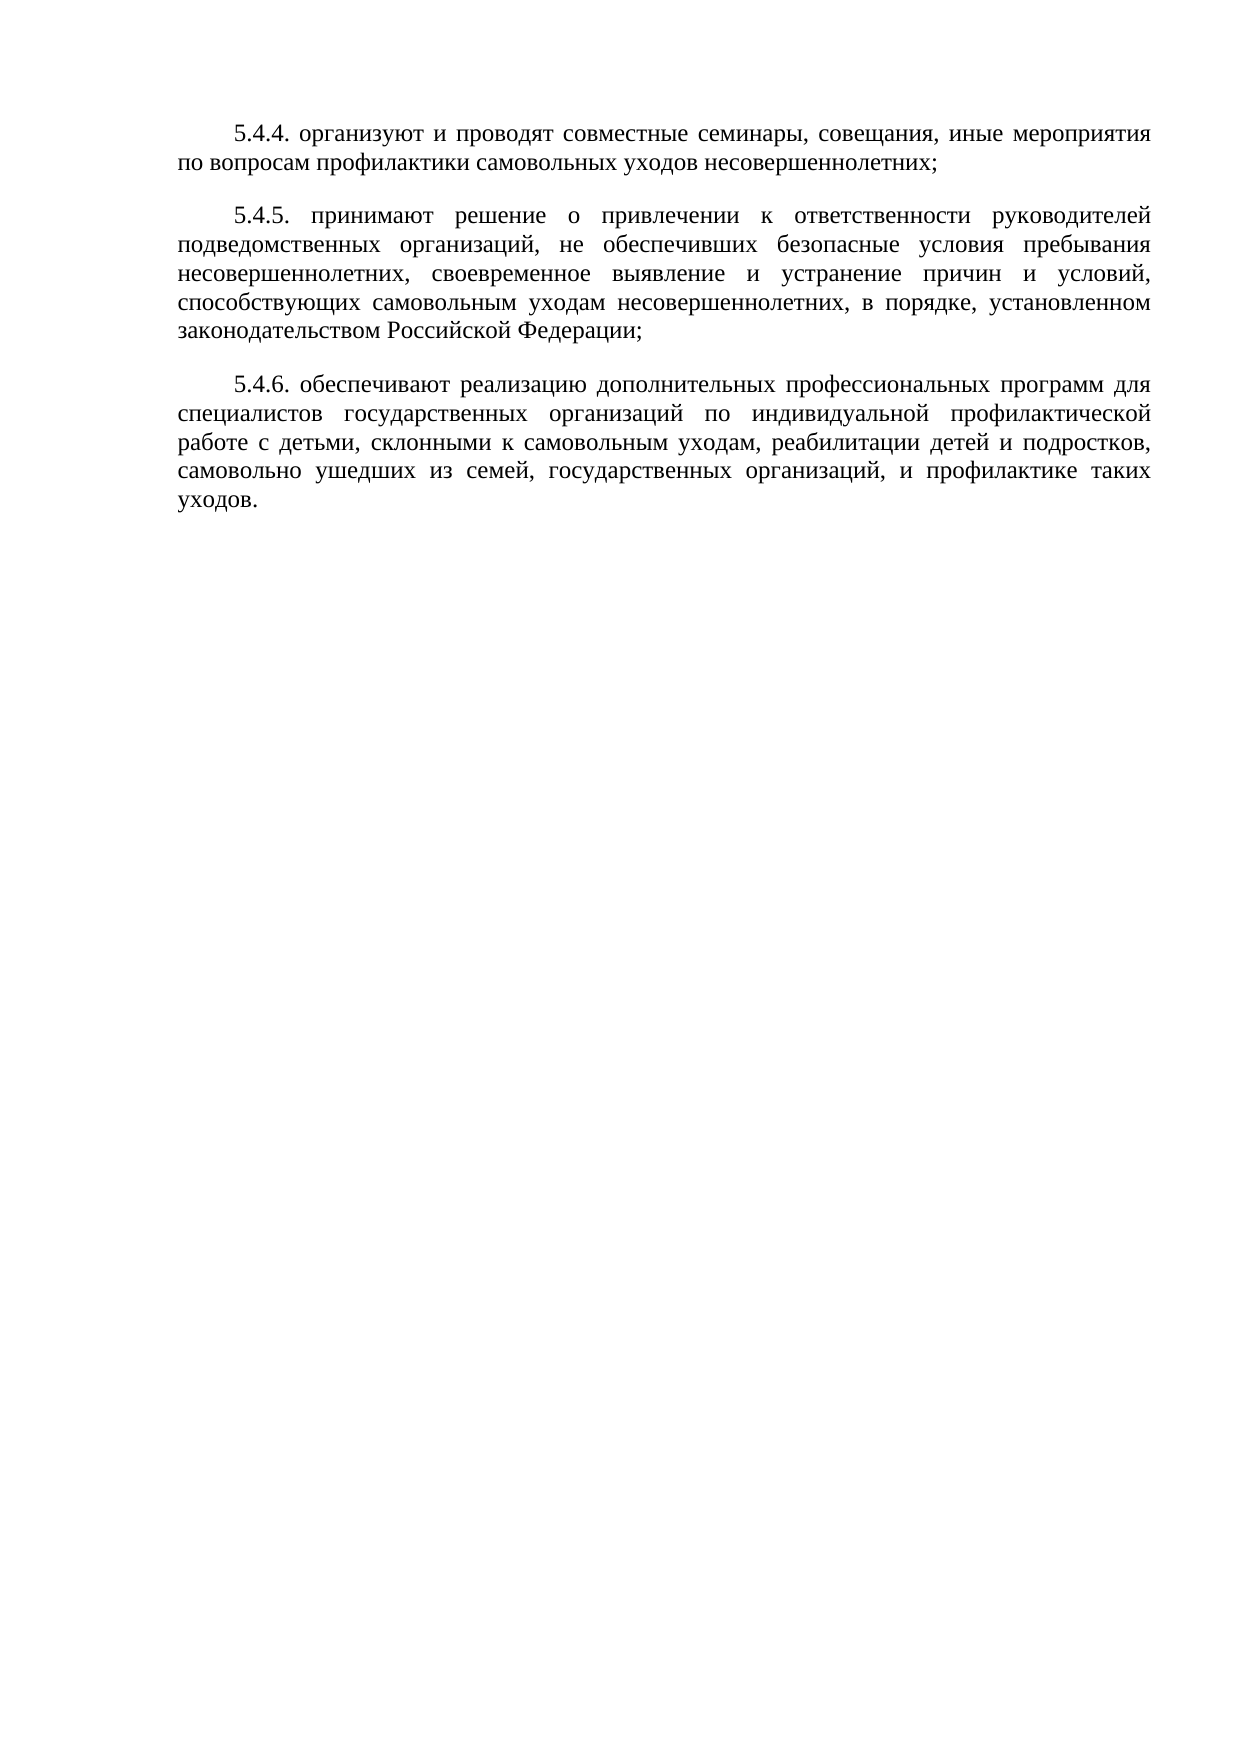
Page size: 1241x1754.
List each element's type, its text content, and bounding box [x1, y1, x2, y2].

text 5.4.6. обеспечивают реализацию дополнительных профессиональных программ для специалистов государственных организаций по индивидуальной профилактической работе с детьми, склонными к самовольным уходам, реабилитации детей и подростков, самовольно ушедших из семей, государственных организаций, и профилактике таких уходов. [177, 369, 1152, 513]
text 5.4.4. организуют и проводят совместные семинары, совещания, иные мероприятия по вопросам профилактики самовольных уходов несовершеннолетних; [177, 118, 1152, 176]
text 5.4.5. принимают решение о привлечении к ответственности руководителей подведомственных организаций, не обеспечивших безопасные условия пребывания несовершеннолетних, своевременное выявление и устранение причин и условий, способствующих самовольным уходам несовершеннолетних, в порядке, установленном законодательством Российской Федерации; [177, 201, 1152, 344]
